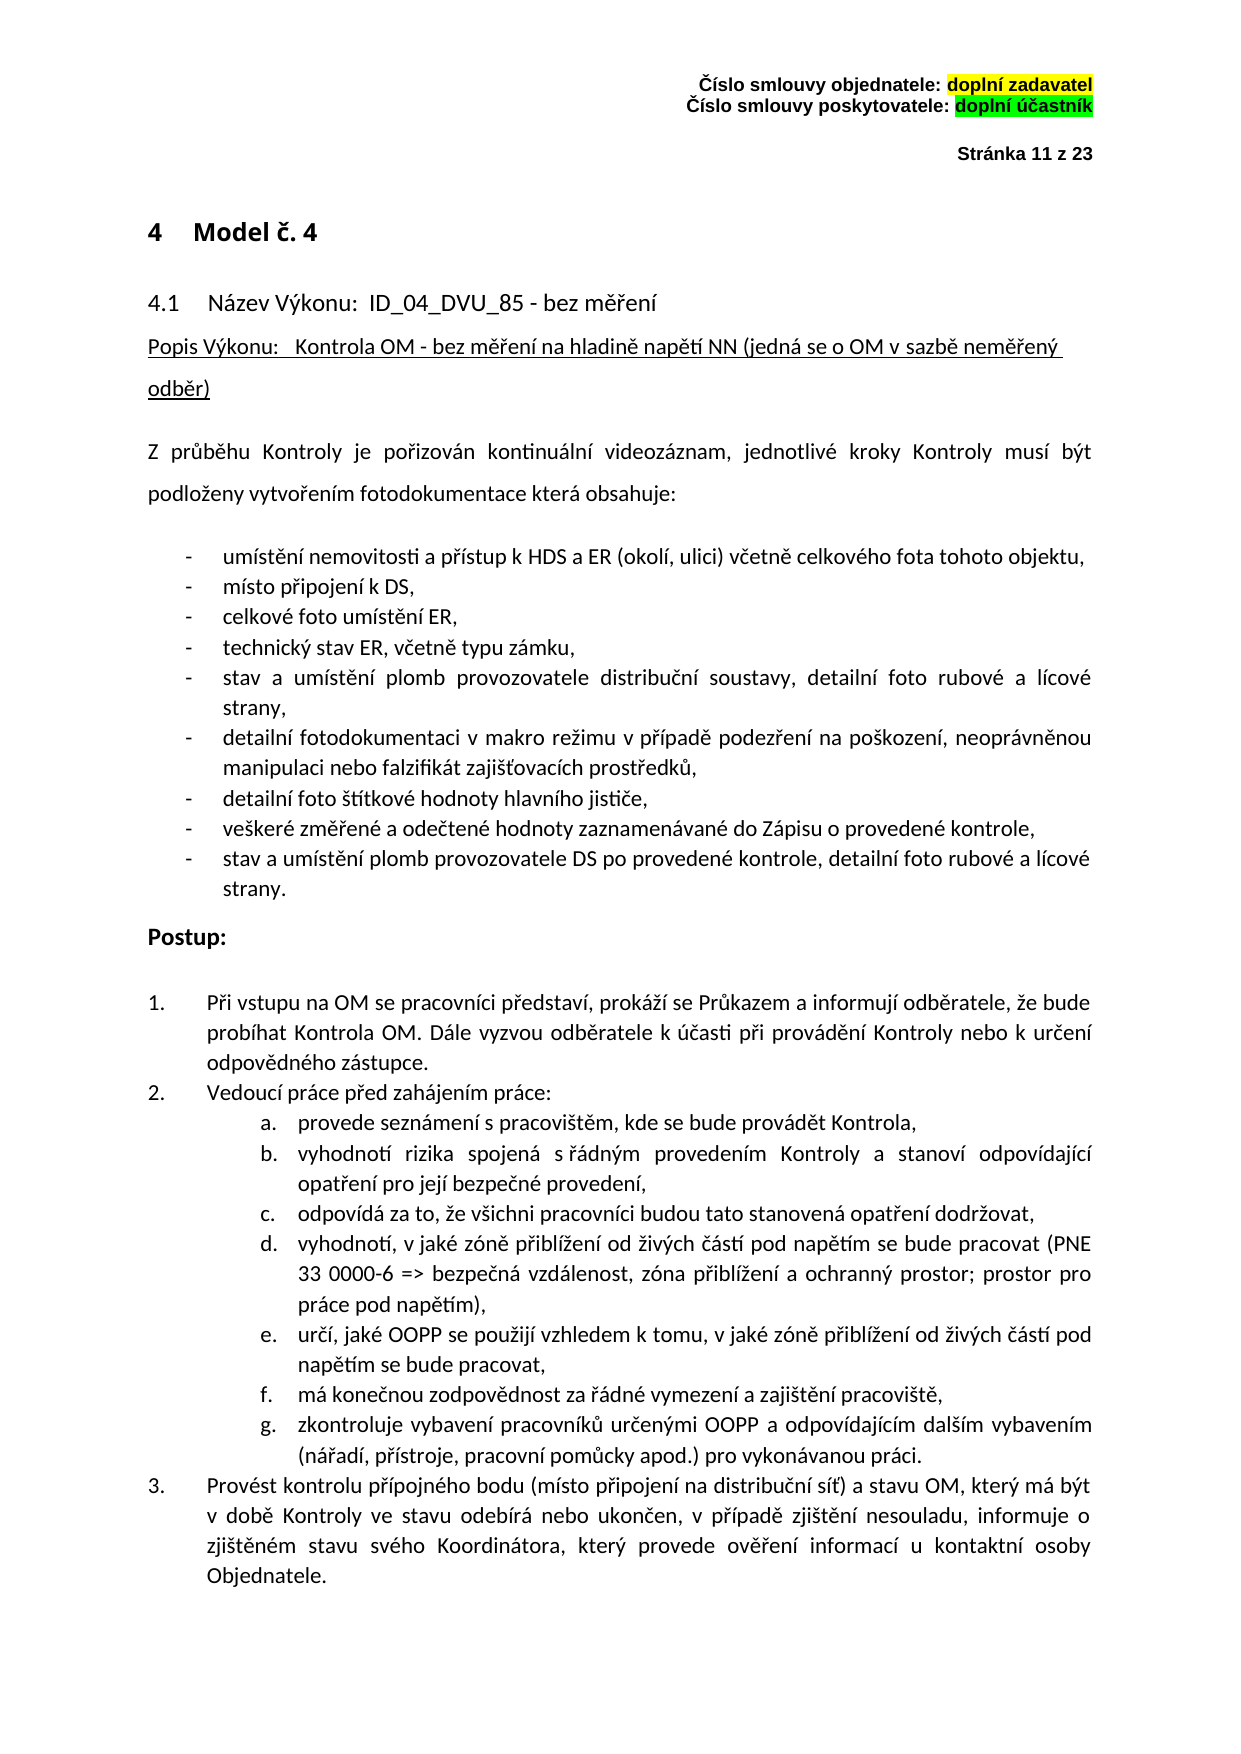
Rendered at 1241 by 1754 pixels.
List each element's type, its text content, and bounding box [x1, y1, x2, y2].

list vyhodnotí rizika spojená s řádným provedením Kontroly a stanoví odpovídající opatření pro její bezpečné provedení, [260, 1139, 1093, 1197]
list provede seznámení s pracovištěm, kde se bude provádět Kontrola, [260, 1108, 1093, 1137]
text Postup: [148, 921, 1093, 952]
list určí, jaké OOPP se použijí vzhledem k tomu, v jaké zóně přiblížení od živých částí pod napětím se bude pracovat, [260, 1320, 1093, 1378]
list celkové foto umístění ER, [185, 602, 1093, 630]
text Z průběhu Kontroly je pořizován kontinuální videozáznam, jednotlivé kroky Kontroly musí být podloženy vytvořením fotodokumentace která obsahuje: [148, 437, 1093, 507]
list detailní foto štítkové hodnoty hlavního jističe, [185, 784, 1093, 812]
subtitle Model č. 4 [148, 215, 1093, 249]
list Při vstupu na OM se pracovníci představí, prokáží se Průkazem a informují odběratele, že bude probíhat Kontrola OM. Dále vyzvou odběratele k účasti při provádění Kontroly nebo k určení odpovědného zástupce. [148, 988, 1093, 1076]
list vyhodnotí, v jaké zóně přiblížení od živých částí pod napětím se bude pracovat (PNE 33 0000-6 => bezpečná vzdálenost, zóna přiblížení a ochranný prostor; prostor pro práce pod napětím), [260, 1229, 1093, 1318]
list veškeré změřené a odečtené hodnoty zaznamenávané do Zápisu o provedené kontrole, [185, 814, 1093, 842]
list odpovídá za to, že všichni pracovníci budou tato stanovená opatření dodržovat, [260, 1199, 1093, 1227]
list stav a umístění plomb provozovatele DS po provedené kontrole, detailní foto rubové a lícové strany. [185, 844, 1093, 902]
list stav a umístění plomb provozovatele distribuční soustavy, detailní foto rubové a lícové strany, [185, 663, 1093, 721]
list zkontroluje vybavení pracovníků určenými OOPP a odpovídajícím dalším vybavením (nářadí, přístroje, pracovní pomůcky apod.) pro vykonávanou práci. [260, 1411, 1093, 1469]
list Provést kontrolu přípojného bodu (místo připojení na distribuční síť) a stavu OM, který má být v době Kontroly ve stavu odebírá nebo ukončen, v případě zjištění nesouladu, informuje o zjištěném stavu svého Koordinátora, který provede ověření informací u kontaktní osoby Objednatele. [148, 1471, 1093, 1590]
list místo připojení k DS, [185, 572, 1093, 600]
list Vedoucí práce před zahájením práce: [148, 1078, 1093, 1106]
list má konečnou zodpovědnost za řádné vymezení a zajištění pracoviště, [260, 1380, 1093, 1408]
list technický stav ER, včetně typu zámku, [185, 633, 1093, 661]
text Popis Výkonu: Kontrola OM - bez měření na hladině napětí NN (jedná se o OM v sazbě neměřený odběr) [148, 332, 1093, 402]
subtitle Název Výkonu: ID_04_DVU_85 - bez měření [148, 287, 1093, 317]
list detailní fotodokumentaci v makro režimu v případě podezření na poškození, neoprávněnou manipulaci nebo falzifikát zajišťovacích prostředků, [185, 723, 1093, 781]
list umístění nemovitosti a přístup k HDS a ER (okolí, ulici) včetně celkového fota tohoto objektu, [185, 542, 1093, 570]
